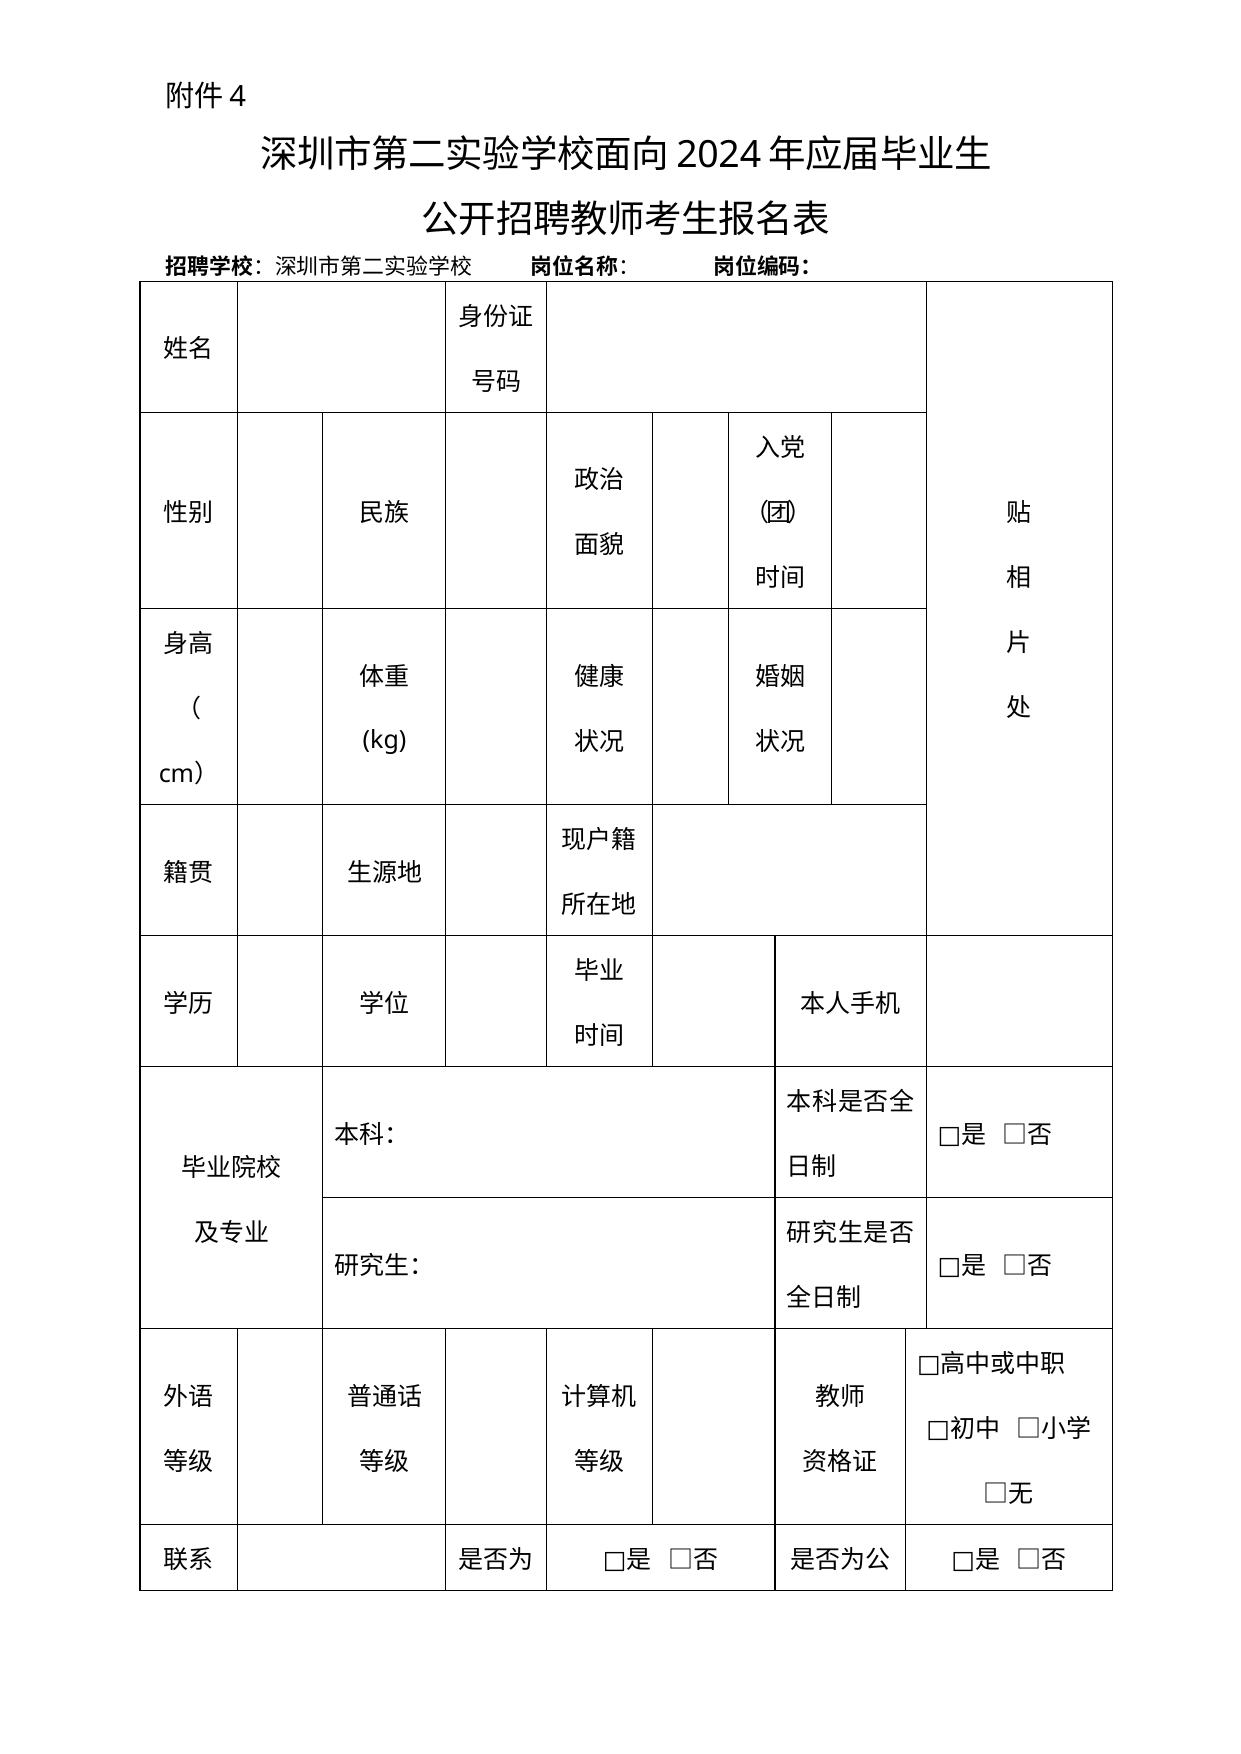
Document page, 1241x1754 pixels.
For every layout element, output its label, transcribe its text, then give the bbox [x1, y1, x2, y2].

table_cell 入党（团） 时间 [729, 413, 831, 608]
text 深圳市第二实验学校面向2024年应届毕业生 [165, 118, 1087, 183]
table_cell □是 □否 [547, 1525, 774, 1590]
table_cell 体重 (kg) [323, 609, 445, 804]
table_cell 本科： [323, 1067, 774, 1197]
table_cell 计算机 等级 [547, 1329, 652, 1524]
table_cell 联系人及电话 [141, 1525, 237, 1590]
table_cell 民族 [323, 413, 445, 608]
text 招聘学校：深圳市第二实验学校 岗位名称： 岗位编码： [165, 248, 1087, 281]
table_cell [238, 1329, 322, 1524]
table_cell [446, 413, 546, 608]
table_cell □是 □否 [927, 1198, 1112, 1328]
table_cell 是否为免费师范生 [446, 1525, 546, 1590]
table_cell □是 □否 [927, 1067, 1112, 1197]
table_cell [238, 609, 322, 804]
table_cell 健康 状况 [547, 609, 652, 804]
table_cell [238, 936, 322, 1066]
table_cell 是否为公费定向生或委培生 [776, 1525, 905, 1590]
table_cell 性别 [141, 413, 237, 608]
text 附件4 [165, 58, 1087, 118]
table_header [547, 282, 926, 412]
table_cell 生源地 [323, 805, 445, 935]
table_cell 毕业 时间 [547, 936, 652, 1066]
table_cell [832, 609, 926, 804]
table_header 贴 相 片 处 [927, 282, 1112, 935]
table_cell 本科是否全日制 [776, 1067, 926, 1197]
table_cell 教师 资格证 [776, 1329, 905, 1524]
table_cell [653, 805, 926, 935]
table_cell [653, 609, 728, 804]
table_cell □高中或中职 □初中 □小学 □无 [906, 1329, 1112, 1524]
table_cell [927, 936, 1112, 1066]
table_cell 外语 等级 [141, 1329, 237, 1524]
table_cell 本人手机 [776, 936, 926, 1066]
table_cell [653, 413, 728, 608]
table_cell 研究生是否全日制 [776, 1198, 926, 1328]
table_cell 学位 [323, 936, 445, 1066]
table_header 身份证号码 [446, 282, 546, 412]
table_cell 身高 （cm） [141, 609, 237, 804]
table_cell 婚姻 状况 [729, 609, 831, 804]
table_cell 政治 面貌 [547, 413, 652, 608]
table_cell [446, 805, 546, 935]
table_cell [653, 1329, 774, 1524]
table_cell 学历 [141, 936, 237, 1066]
table_cell [446, 1329, 546, 1524]
table_cell [653, 936, 774, 1066]
table_cell [238, 1525, 445, 1590]
table_header 姓名 [141, 282, 237, 412]
table_cell 普通话 等级 [323, 1329, 445, 1524]
table_header [238, 282, 445, 412]
table_cell 籍贯 [141, 805, 237, 935]
table_cell 现户籍 所在地 [547, 805, 652, 935]
table_cell [446, 936, 546, 1066]
table_cell [238, 413, 322, 608]
table_cell □是 □否 [906, 1525, 1112, 1590]
table_cell 研究生： [323, 1198, 774, 1328]
text 公开招聘教师考生报名表 [165, 183, 1087, 248]
table_cell 毕业院校 及专业 [141, 1067, 322, 1328]
table_cell [446, 609, 546, 804]
table_cell [238, 805, 322, 935]
table_cell [832, 413, 926, 608]
